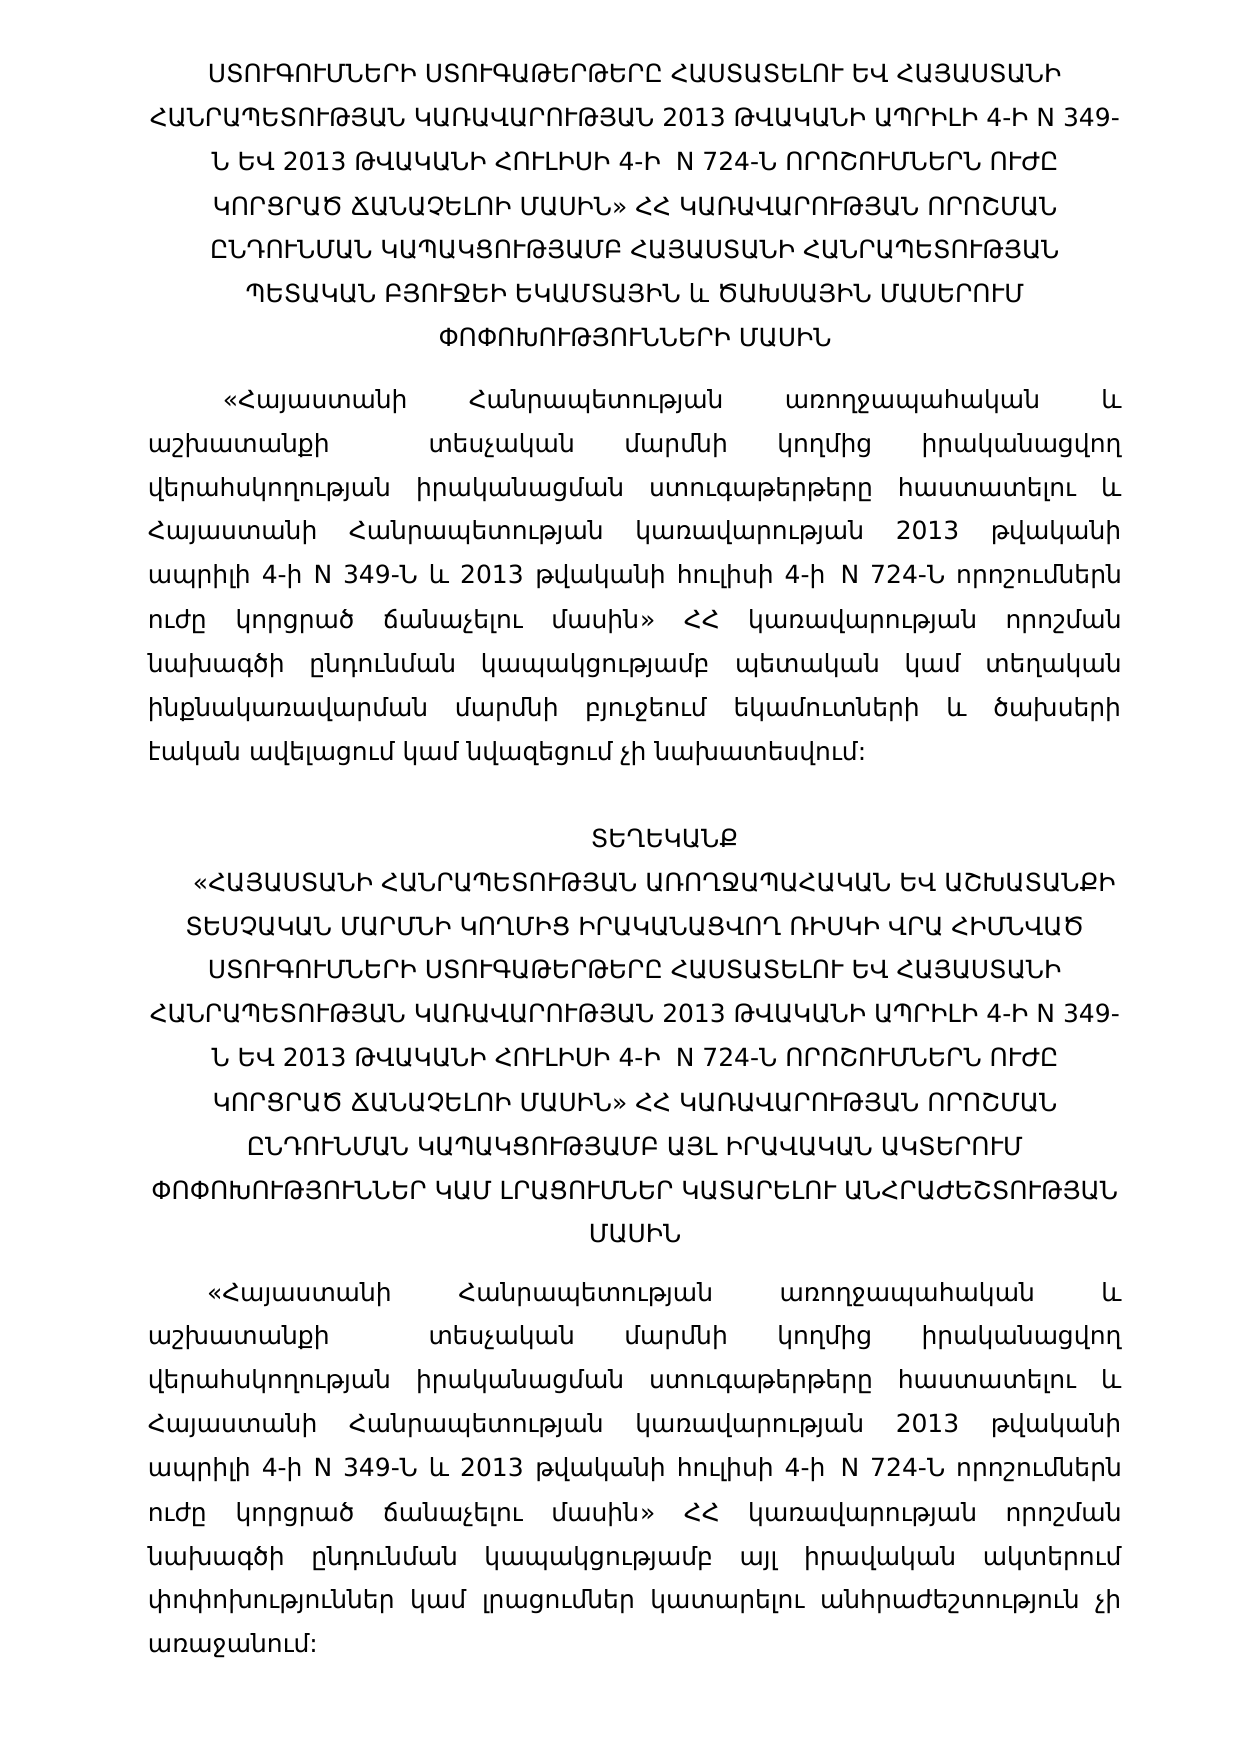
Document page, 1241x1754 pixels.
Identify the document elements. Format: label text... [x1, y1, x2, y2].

text «Հայաստանի Հանրապետության առողջապահական և աշխատանքի տեսչական մարմնի կողմից իրականացվող վերահսկողության իրականացման ստուգաթերթերը հաստատելու և Հայաստանի Հանրապետության կառավարության 2013 թվականի ապրիլի 4-ի N 349-Ն և 2013 թվականի հուլիսի 4-ի N 724-Ն որոշումներն ուժը կորցրած ճանաչելու մասին» ՀՀ կառավարության որոշման նախագծի ընդունման կապակցությամբ պետական կամ տեղական ինքնակառավարման մարմնի բյուջեում եկամուտների և ծախսերի էական ավելացում կամ նվազեցում չի նախատեսվում: [148, 385, 1122, 766]
text ՏԵՂԵԿԱՆՔ [148, 824, 1122, 853]
text «Հայաստանի Հանրապետության առողջապահական և աշխատանքի տեսչական մարմնի կողմից իրականացվող վերահսկողության իրականացման ստուգաթերթերը հաստատելու և Հայաստանի Հանրապետության կառավարության 2013 թվականի ապրիլի 4-ի N 349-Ն և 2013 թվականի հուլիսի 4-ի N 724-Ն որոշումներն ուժը կորցրած ճանաչելու մասին» ՀՀ կառավարության որոշման նախագծի ընդունման կապակցությամբ այլ իրավական ակտերում փոփոխություններ կամ լրացումներ կատարելու անհրաժեշտություն չի առաջանում: [148, 1278, 1122, 1658]
text «ՀԱՅԱՍՏԱՆԻ ՀԱՆՐԱՊԵՏՈՒԹՅԱՆ ԱՌՈՂՋԱՊԱՀԱԿԱՆ ԵՎ ԱՇԽԱՏԱՆՔԻ ՏԵՍՉԱԿԱՆ ՄԱՐՄՆԻ ԿՈՂՄԻՑ ԻՐԱԿԱՆԱՑՎՈՂ ՌԻՍԿԻ ՎՐԱ ՀԻՄՆՎԱԾ ՍՏՈՒԳՈՒՄՆԵՐԻ ՍՏՈՒԳԱԹԵՐԹԵՐԸ ՀԱՍՏԱՏԵԼՈՒ ԵՎ ՀԱՅԱՍՏԱՆԻ ՀԱՆՐԱՊԵՏՈՒԹՅԱՆ ԿԱՌԱՎԱՐՈՒԹՅԱՆ 2013 ԹՎԱԿԱՆԻ ԱՊՐԻԼԻ 4-Ի N 349-Ն ԵՎ 2013 ԹՎԱԿԱՆԻ ՀՈՒԼԻՍԻ 4-Ի N 724-Ն ՈՐՈՇՈՒՄՆԵՐՆ ՈՒԺԸ ԿՈՐՑՐԱԾ ՃԱՆԱՉԵԼՈԻ ՄԱՍԻՆ» ՀՀ ԿԱՌԱՎԱՐՈՒԹՅԱՆ ՈՐՈՇՄԱՆ ԸՆԴՈՒՆՄԱՆ ԿԱՊԱԿՑՈՒԹՅԱՄԲ ԱՅԼ ԻՐԱՎԱԿԱՆ ԱԿՏԵՐՈՒՄ ՓՈՓՈԽՈՒԹՅՈՒՆՆԵՐ ԿԱՄ ԼՐԱՑՈՒՄՆԵՐ ԿԱՏԱՐԵԼՈՒ ԱՆՀՐԱԺԵՇՏՈՒԹՅԱՆ ՄԱՍԻՆ [148, 868, 1122, 1249]
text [148, 59, 1122, 352]
